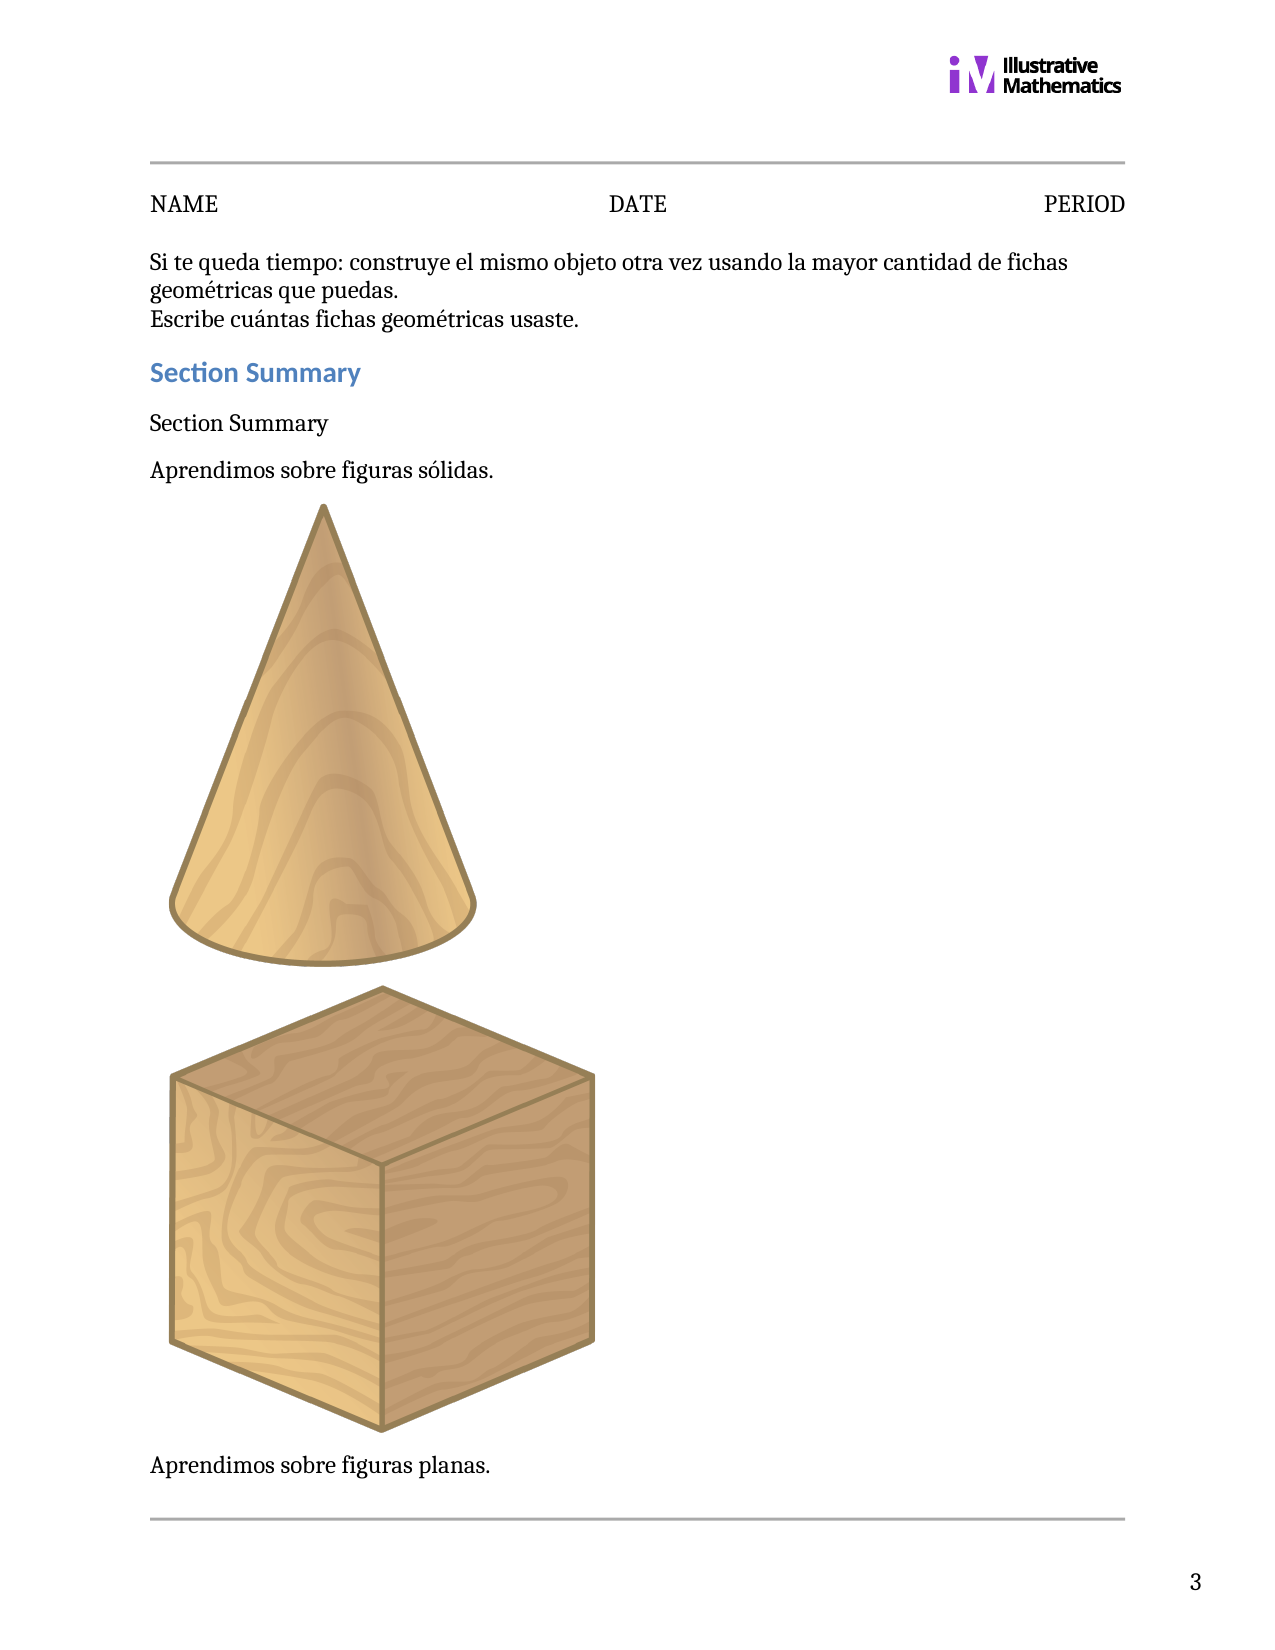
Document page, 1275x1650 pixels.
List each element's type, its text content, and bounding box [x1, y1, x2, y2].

text Section Summary [150, 409, 1125, 438]
picture [168, 985, 596, 1433]
picture [168, 503, 477, 967]
text Aprendimos sobre figuras planas. [150, 1451, 1125, 1480]
picture [949, 55, 1121, 93]
text Aprendimos sobre figuras sólidas. [150, 456, 1125, 485]
text Si te queda tiempo: construye el mismo objeto otra vez usando la mayor cantidad de fichas geométricas que puedas. Escribe cuántas fichas geométricas usaste. [150, 247, 1125, 334]
subtitle Section Summary [150, 354, 1125, 390]
